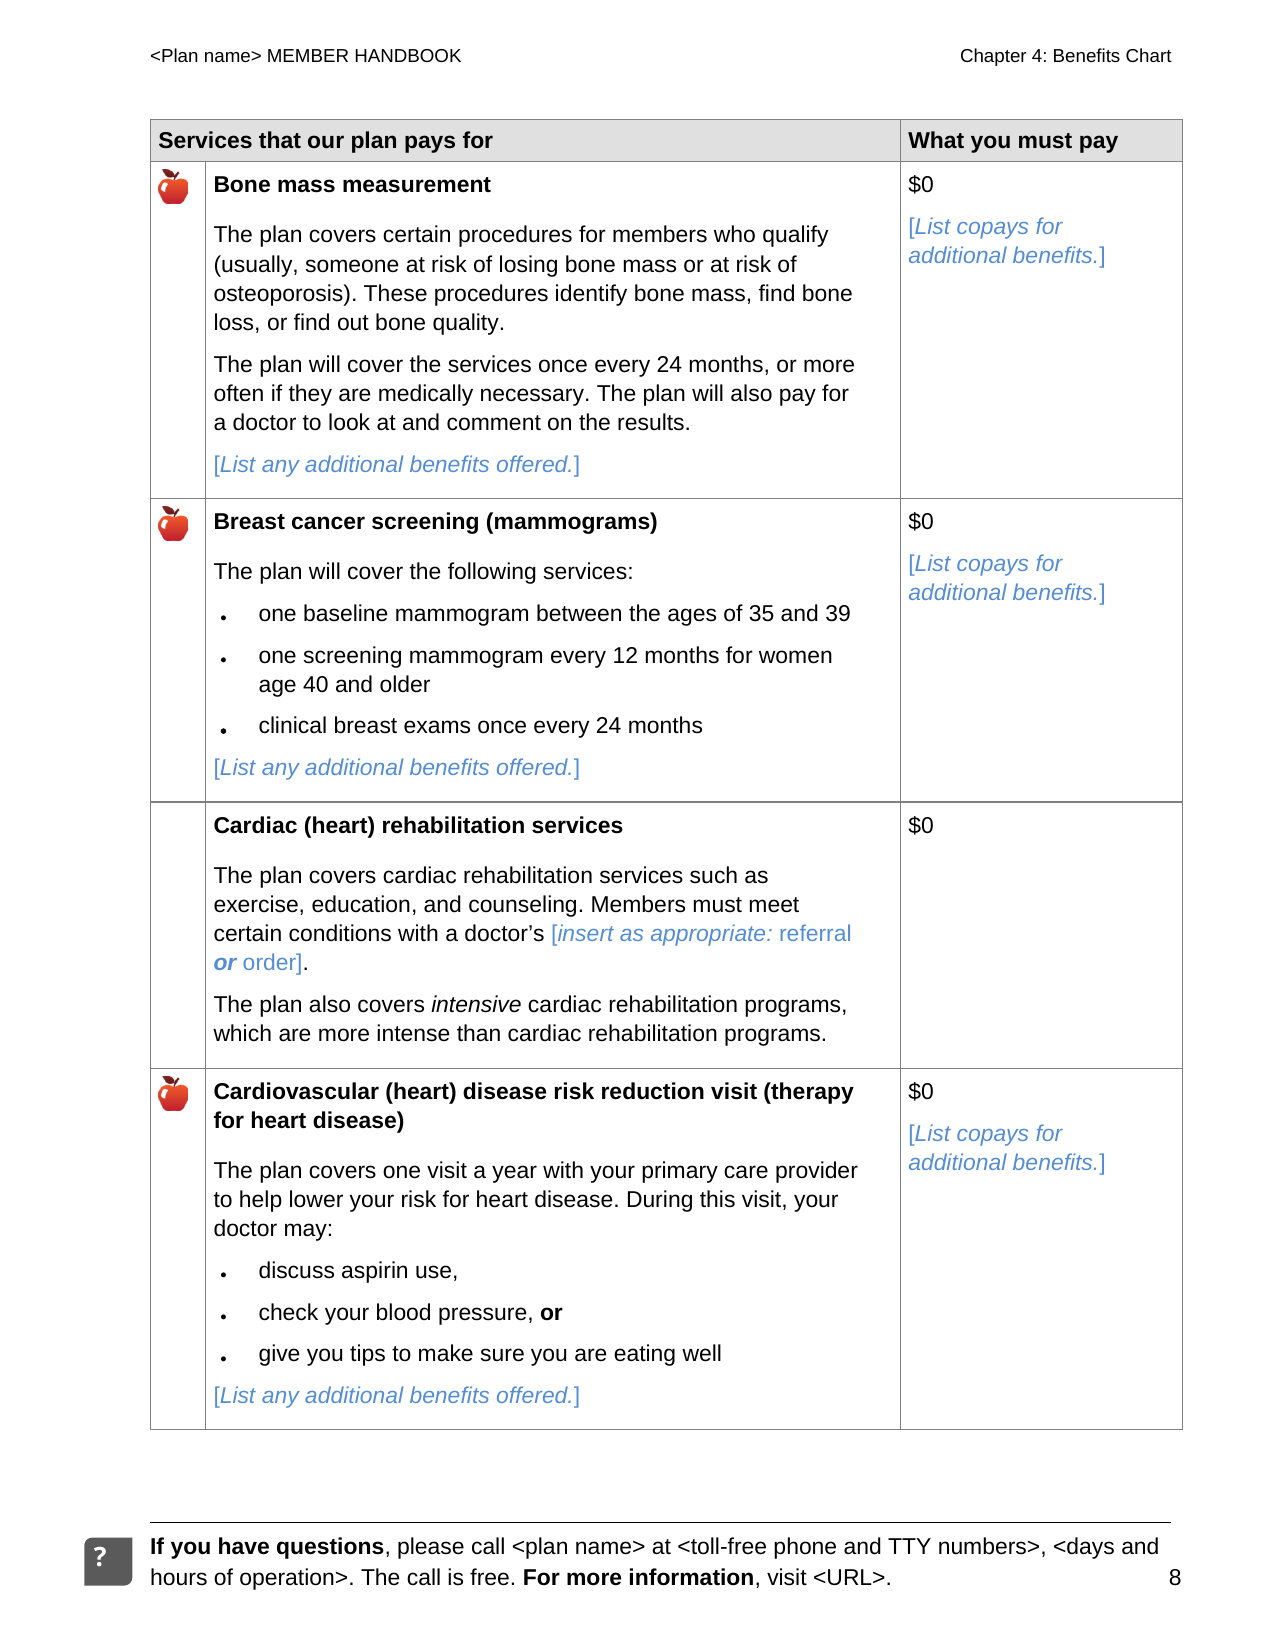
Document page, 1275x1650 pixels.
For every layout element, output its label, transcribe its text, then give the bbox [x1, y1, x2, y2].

table_cell Bone mass measurement The plan covers certain procedures for members who qualify (usually, someone at risk of losing bone mass or at risk of osteoporosis). These procedures identify bone mass, find bone loss, or find out bone quality. The plan will cover the services once every 24 months, or more often if they are medically necessary. The plan will also pay for a doctor to look at and comment on the results. [List any additional benefits offered.] [206, 162, 900, 498]
table_cell $0 [901, 803, 1182, 1067]
table_cell $0 [List copays for additional benefits.] [901, 162, 1182, 498]
picture [158, 169, 188, 204]
table_cell [151, 1069, 205, 1429]
table_header Services that our plan pays for [151, 120, 900, 161]
table_cell Cardiovascular (heart) disease risk reduction visit (therapy for heart disease) The plan covers one visit a year with your primary care provider to help lower your risk for heart disease. During this visit, your doctor may: discuss aspirin use, check your blood pressure, or give you tips to make sure you are eating well [List any additional benefits offered.] [206, 1069, 900, 1429]
table_cell [151, 803, 205, 1067]
table_header What you must pay [901, 120, 1182, 161]
table_cell $0 [List copays for additional benefits.] [901, 499, 1182, 801]
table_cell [901, 1069, 1182, 1429]
table_cell [151, 499, 205, 801]
picture [158, 506, 188, 541]
table_cell [151, 162, 205, 498]
table_cell Breast cancer screening (mammograms) The plan will cover the following services: one baseline mammogram between the ages of 35 and 39 one screening mammogram every 12 months for women age 40 and older clinical breast exams once every 24 months [List any additional benefits offered.] [206, 499, 900, 801]
table_cell Cardiac (heart) rehabilitation services The plan covers cardiac rehabilitation services such as exercise, education, and counseling. Members must meet certain conditions with a doctor’s [insert as appropriate: referral or order]. The plan also covers intensive cardiac rehabilitation programs, which are more intense than cardiac rehabilitation programs. [206, 803, 900, 1067]
picture [158, 1076, 188, 1111]
